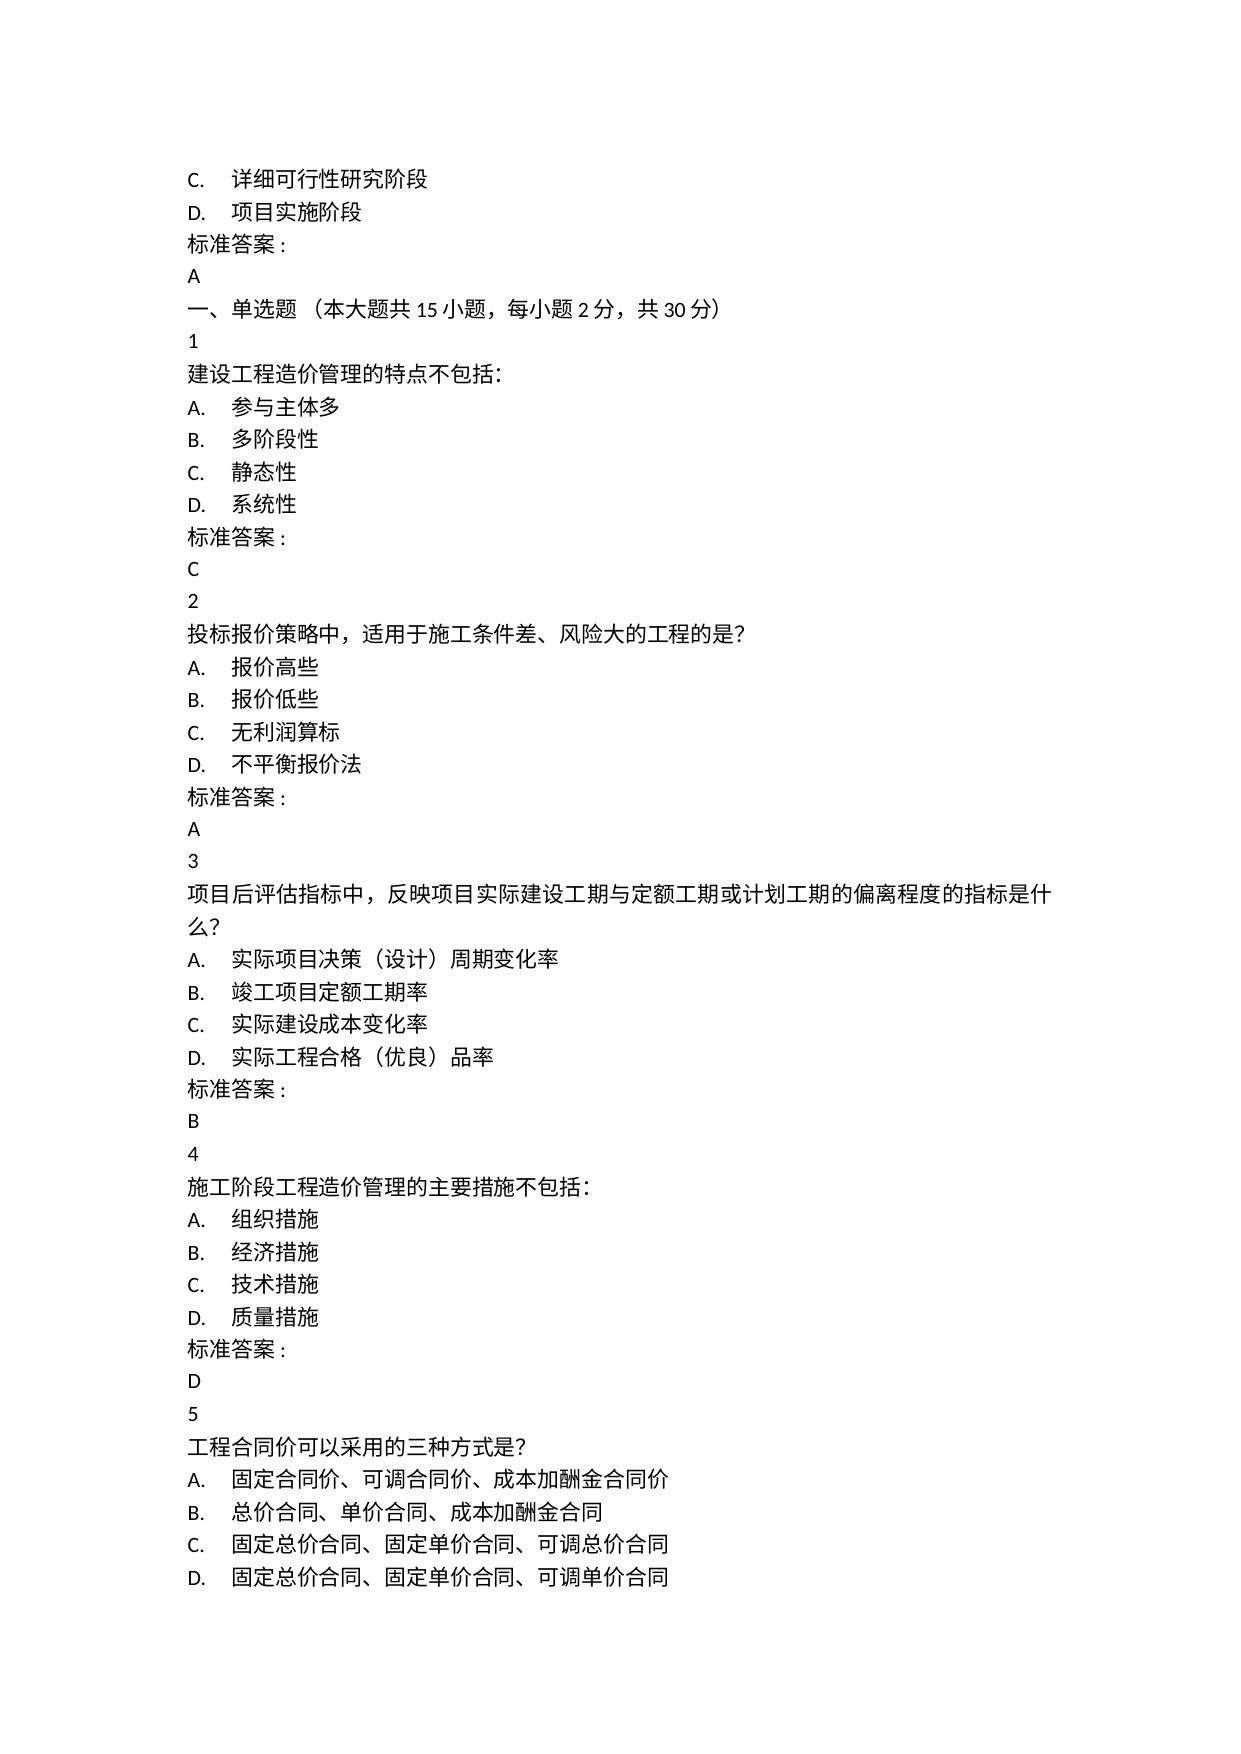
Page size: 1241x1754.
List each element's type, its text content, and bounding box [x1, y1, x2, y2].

text D. 系统性 [187, 487, 1053, 519]
text 3 [187, 844, 1053, 877]
text D. 项目实施阶段 [187, 194, 1053, 227]
text A. 参与主体多 [187, 389, 1053, 422]
text B [187, 1104, 1053, 1137]
text C. 技术措施 [187, 1267, 1053, 1299]
text C. 固定总价合同、固定单价合同、可调总价合同 [187, 1527, 1053, 1559]
text A. 报价高些 [187, 649, 1053, 682]
text 投标报价策略中，适用于施工条件差、风险大的工程的是？ [187, 617, 1053, 649]
text B. 报价低些 [187, 682, 1053, 714]
text 项目后评估指标中，反映项目实际建设工期与定额工期或计划工期的偏离程度的指标是什么？ [187, 877, 1053, 942]
text 2 [187, 584, 1053, 617]
text 建设工程造价管理的特点不包括： [187, 357, 1053, 389]
text B. 总价合同、单价合同、成本加酬金合同 [187, 1494, 1053, 1527]
text D. 实际工程合格（优良）品率 [187, 1039, 1053, 1072]
text 标准答案 : [187, 227, 1053, 259]
text C. 无利润算标 [187, 714, 1053, 747]
text B. 经济措施 [187, 1234, 1053, 1267]
text 4 [187, 1137, 1053, 1169]
text A. 固定合同价、可调合同价、成本加酬金合同价 [187, 1462, 1053, 1494]
text 工程合同价可以采用的三种方式是？ [187, 1429, 1053, 1462]
text 1 [187, 324, 1053, 357]
text A. 实际项目决策（设计）周期变化率 [187, 942, 1053, 974]
text D. 不平衡报价法 [187, 747, 1053, 779]
text 标准答案 : [187, 779, 1053, 812]
text A [187, 259, 1053, 292]
text B. 竣工项目定额工期率 [187, 974, 1053, 1007]
text C. 静态性 [187, 454, 1053, 487]
text D. 质量措施 [187, 1299, 1053, 1332]
text B. 多阶段性 [187, 422, 1053, 454]
text A [187, 812, 1053, 844]
text C [187, 552, 1053, 584]
text 标准答案 : [187, 519, 1053, 552]
text C. 实际建设成本变化率 [187, 1007, 1053, 1039]
text 标准答案 : [187, 1332, 1053, 1364]
text C. 详细可行性研究阶段 [187, 162, 1053, 194]
text A. 组织措施 [187, 1202, 1053, 1234]
text 一、单选题 （本大题共15小题，每小题2分，共30分） [187, 292, 1053, 324]
text 施工阶段工程造价管理的主要措施不包括： [187, 1169, 1053, 1202]
text 标准答案 : [187, 1072, 1053, 1104]
text D. 固定总价合同、固定单价合同、可调单价合同 [187, 1559, 1053, 1592]
text D [187, 1364, 1053, 1397]
text 5 [187, 1397, 1053, 1429]
